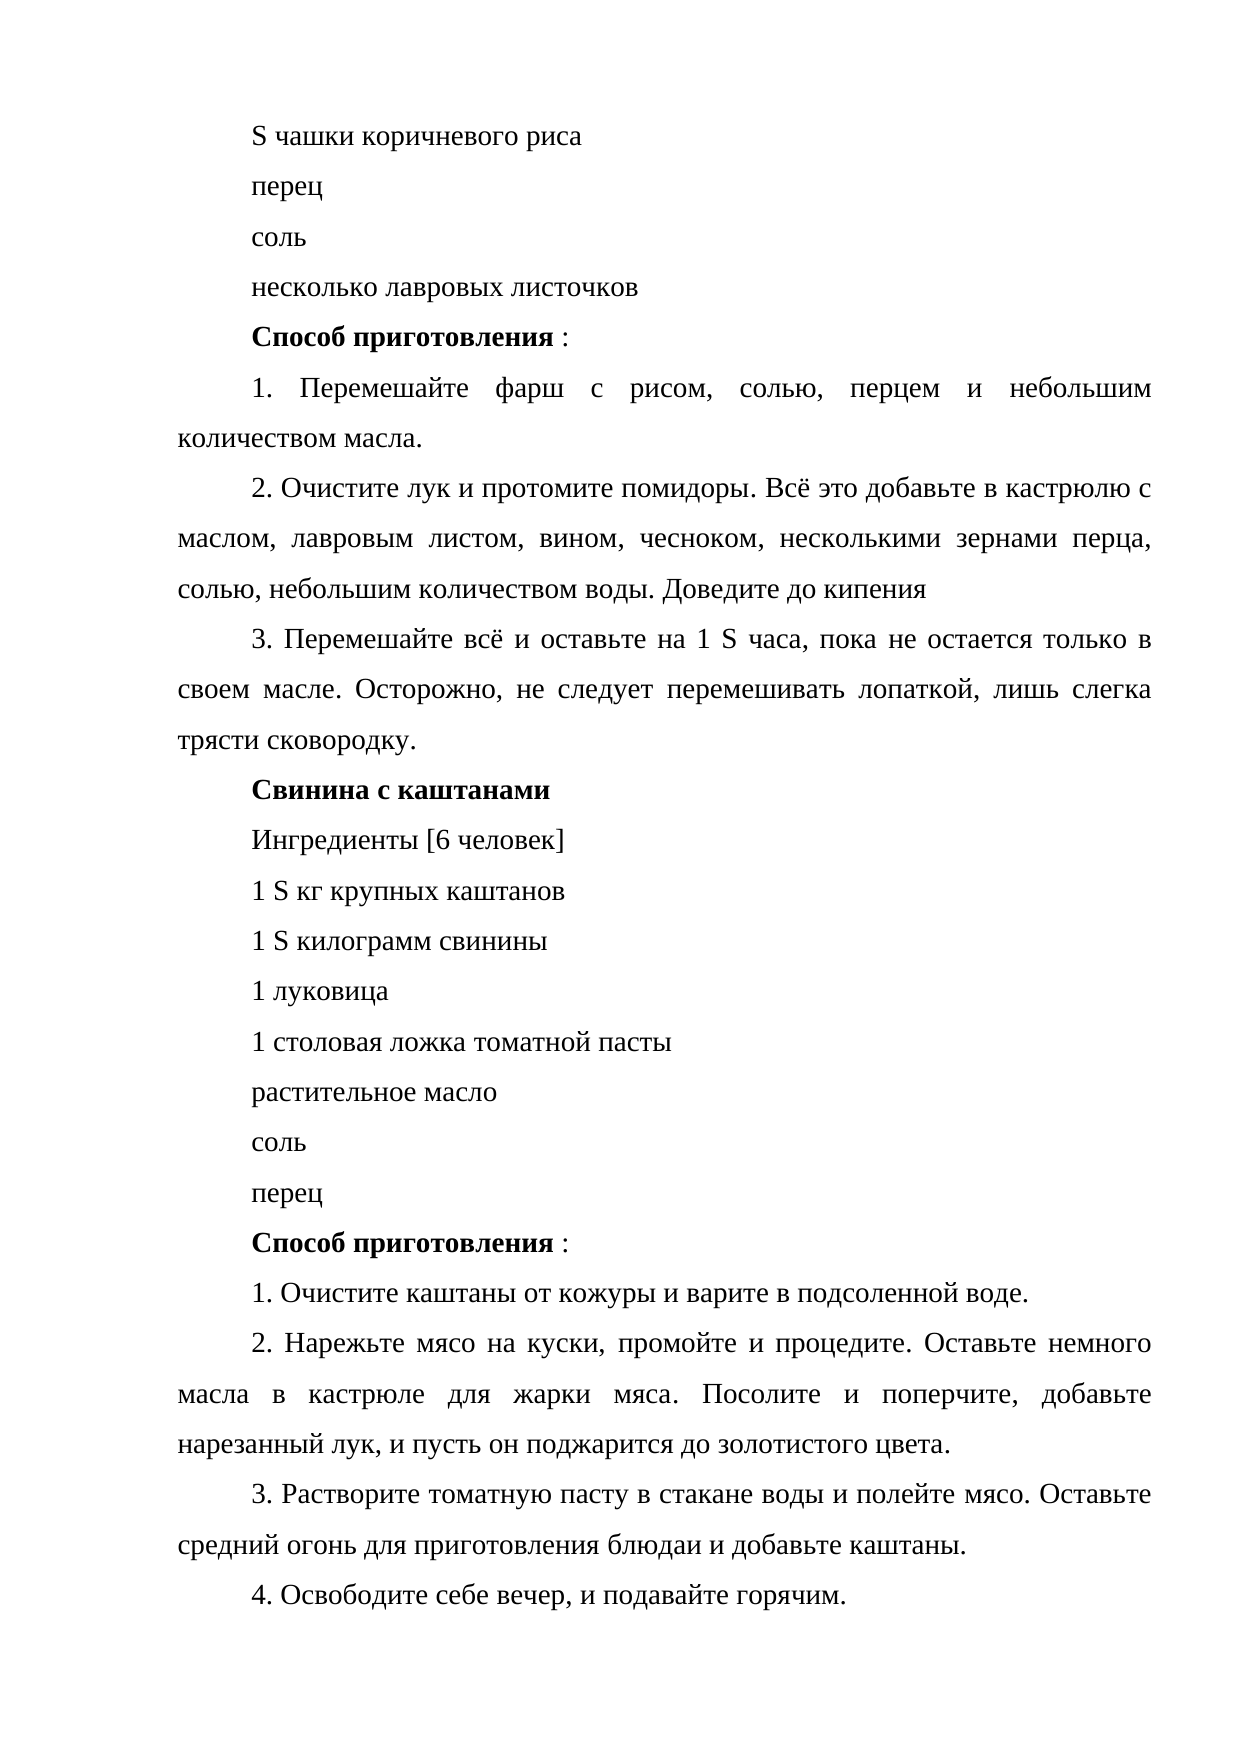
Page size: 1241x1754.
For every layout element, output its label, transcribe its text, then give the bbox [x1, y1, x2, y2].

text Ингредиенты [6 человек] [177, 822, 1152, 856]
list Способ приготовления : [177, 319, 1152, 353]
text растительное масло [177, 1074, 1152, 1108]
text 1 Ѕ килограмм свинины [177, 923, 1152, 957]
text Свинина с каштанами [177, 772, 1152, 806]
list 1. Перемешайте фарш с рисом, солью, перцем и небольшим количеством масла. [177, 370, 1152, 453]
text 1 луковица [177, 973, 1152, 1007]
text 1. Очистите каштаны от кожуры и варите в подсоленной воде. [177, 1275, 1152, 1309]
list перец [177, 168, 1152, 202]
text 2. Нарежьте мясо на куски, промойте и процедите. Оставьте немного масла в кастрюле для жарки мяса. Посолите и поперчите, добавьте нарезанный лук, и пусть он поджарится до золотистого цвета. [177, 1326, 1152, 1460]
text 1 столовая ложка томатной пасты [177, 1024, 1152, 1057]
text 3. Растворите томатную пасту в стакане воды и полейте мясо. Оставьте средний огонь для приготовления блюдаи и добавьте каштаны. [177, 1477, 1152, 1560]
list Ѕ чашки коричневого риса [177, 118, 1152, 152]
text соль [177, 1124, 1152, 1158]
text 4. Освободите себе вечер, и подавайте горячим. [177, 1577, 1152, 1611]
list 3. Перемешайте всё и оставьте на 1 Ѕ часа, пока не остается только в своем масле. Осторожно, не следует перемешивать лопаткой, лишь слегка трясти сковородку. [177, 621, 1152, 755]
text перец [177, 1175, 1152, 1208]
text 1 Ѕ кг крупных каштанов [177, 873, 1152, 906]
list несколько лавровых листочков [177, 269, 1152, 303]
text Способ приготовления : [177, 1225, 1152, 1258]
list 2. Очистите лук и протомите помидоры. Всё это добавьте в кастрюлю с маслом, лавровым листом, вином, чесноком, несколькими зернами перца, солью, небольшим количеством воды. Доведите до кипения [177, 470, 1152, 604]
list соль [177, 219, 1152, 252]
